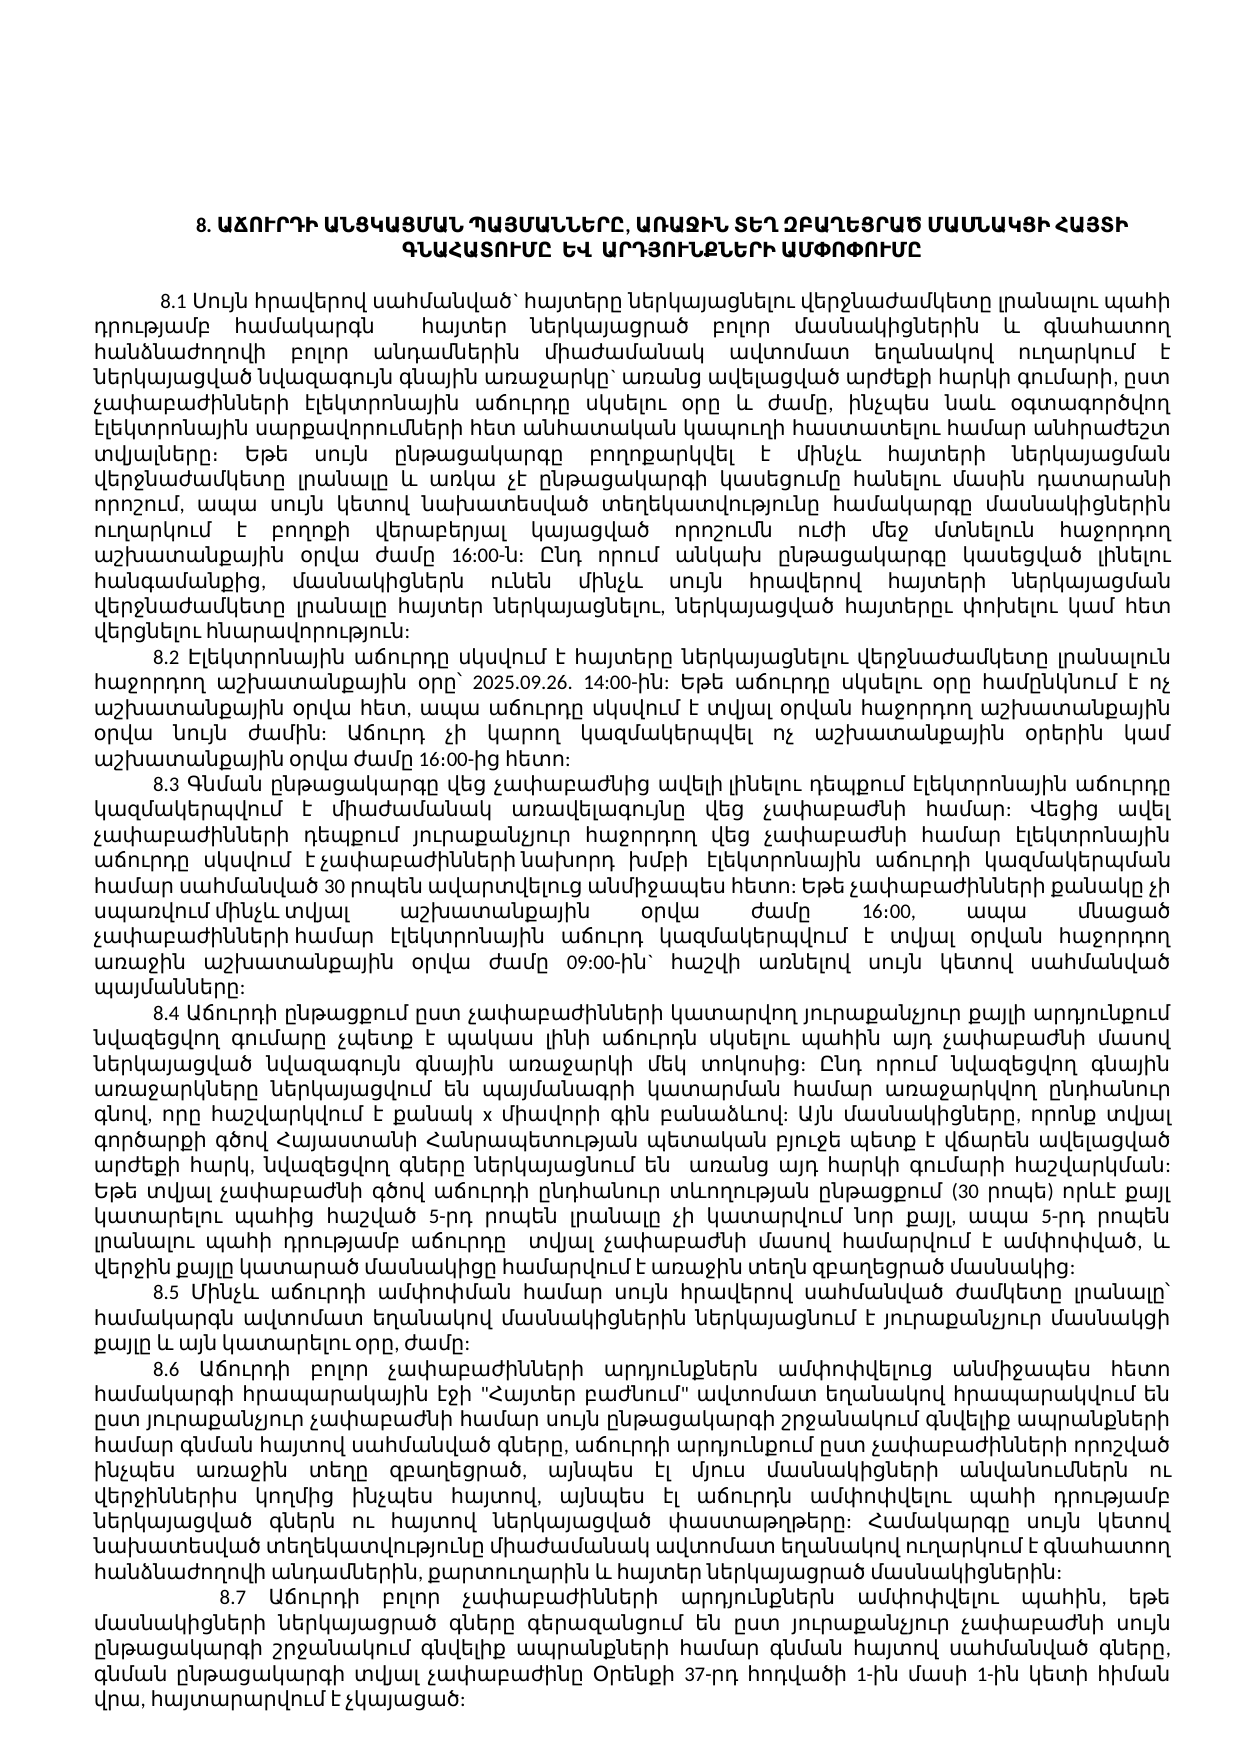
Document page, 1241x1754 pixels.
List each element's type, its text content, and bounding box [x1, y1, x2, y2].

text ԳՆԱՀԱՏՈՒՄԸ ԵՎ ԱՐԴՅՈՒՆՔՆԵՐԻ ԱՄՓՈՓՈՒՄԸ [94, 237, 1171, 263]
text 8.4 Աճուրդի ընթացքում ըստ չափաբաժինների կատարվող յուրաքանչյուր քայլի արդյունքում նվազեցվող գումարը չպետք է պակաս լինի աճուրդն սկսելու պահին այդ չափաբաժնի մասով ներկայացված նվազագույն գնային առաջարկի մեկ տոկոսից: Ընդ որում նվազեցվող գնային առաջարկները ներկայացվում են պայմանագրի կատարման համար առաջարկվող ընդհանուր գնով, որը հաշվարկվում է քանակ x միավորի գին բանաձևով: Այն մասնակիցները, որոնք տվյալ գործարքի գծով Հայաստանի Հանրապետության պետական բյուջե պետք է վճարեն ավելացված արժեքի հարկ, նվազեցվող գները ներկայացնում են առանց այդ հարկի գումարի հաշվարկման: Եթե տվյալ չափաբաժնի գծով աճուրդի ընդհանուր տևողության ընթացքում (30 րոպե) որևէ քայլ կատարելու պահից հաշված 5-րդ րոպեն լրանալը չի կատարվում նոր քայլ, ապա 5-րդ րոպեն լրանալու պահի դրությամբ աճուրդը տվյալ չափաբաժնի մասով համարվում է ամփոփված, և վերջին քայլը կատարած մասնակիցը համարվում է առաջին տեղն զբաղեցրած մասնակից: [94, 1000, 1171, 1279]
text 8. ԱՃՈՒՐԴԻ ԱՆՑԿԱՑՄԱՆ ՊԱՅՄԱՆՆԵՐԸ, ԱՌԱՋԻՆ ՏԵՂ ԶԲԱՂԵՑՐԱԾ ՄԱՍՆԱԿՑԻ ՀԱՅՏԻ [94, 212, 1171, 237]
text 8.1 Սույն հրավերով սահմանված` հայտերը ներկայացնելու վերջնաժամկետը լրանալու պահի դրությամբ համակարգն հայտեր ներկայացրած բոլոր մասնակիցներին և գնահատող հանձնաժողովի բոլոր անդամներին միաժամանակ ավտոմատ եղանակով ուղարկում է ներկայացված նվազագույն գնային առաջարկը` առանց ավելացված արժեքի հարկի գումարի, ըստ չափաբաժինների էլեկտրոնային աճուրդը սկսելու օրը և ժամը, ինչպես նաև օգտագործվող էլեկտրոնային սարքավորումների հետ անհատական կապուղի հաստատելու համար անհրաժեշտ տվյալները։ Եթե սույն ընթացակարգը բողոքարկվել է մինչև հայտերի ներկայացման վերջնաժամկետը լրանալը և առկա չէ ընթացակարգի կասեցումը հանելու մասին դատարանի որոշում, ապա սույն կետով նախատեսված տեղեկատվությունը համակարգը մասնակիցներին ուղարկում է բողոքի վերաբերյալ կայացված որոշումն ուժի մեջ մտնելուն հաջորդող աշխատանքային օրվա ժամը 16:00-ն: Ընդ որում անկախ ընթացակարգը կասեցված լինելու հանգամանքից, մասնակիցներն ունեն մինչև սույն հրավերով հայտերի ներկայացման վերջնաժամկետը լրանալը հայտեր ներկայացնելու, ներկայացված հայտերըւ փոխելու կամ հետ վերցնելու հնարավորություն: [94, 288, 1171, 644]
text 8.2 Էլեկտրոնային աճուրդը սկսվում է հայտերը ներկայացնելու վերջնաժամկետը լրանալուն հաջորդող աշխատանքային օրը՝ 2025.09.26. 14:00 -ին: Եթե աճուրդը սկսելու օրը համընկնում է ոչ աշխատանքային օրվա հետ, ապա աճուրդը սկսվում է տվյալ օրվան հաջորդող աշխատանքային օրվա նույն ժամին: Աճուրդ չի կարող կազմակերպվել ոչ աշխատանքային օրերին կամ աշխատանքային օրվա ժամը 16։00-ից հետո: [94, 644, 1171, 771]
text 8.3 Գնման ընթացակարգը վեց չափաբաժնից ավելի լինելու դեպքում էլեկտրոնային աճուրդը կազմակերպվում է միաժամանակ առավելագույնը վեց չափաբաժնի համար: Վեցից ավել չափաբաժինների դեպքում յուրաքանչյուր հաջորդող վեց չափաբաժնի համար էլեկտրոնային աճուրդը սկսվում է չափաբաժինների նախորդ խմբի էլեկտրոնային աճուրդի կազմակերպման համար սահմանված 30 րոպեն ավարտվելուց անմիջապես հետո: Եթե չափաբաժինների քանակը չի սպառվում մինչև տվյալ աշխատանքային օրվա ժամը 16։00, ապա մնացած չափաբաժինների համար էլեկտրոնային աճուրդ կազմակերպվում է տվյալ օրվան հաջորդող առաջին աշխատանքային օրվա ժամը 09:00-ին` հաշվի առնելով սույն կետով սահմանված պայմանները: [94, 771, 1171, 1000]
text 8.7 Աճուրդի բոլոր չափաբաժինների արդյունքներն ամփոփվելու պահին, եթե մասնակիցների ներկայացրած գները գերազանցում են ըստ յուրաքանչյուր չափաբաժնի սույն ընթացակարգի շրջանակում գնվելիք ապրանքների համար գնման հայտով սահմանված գները, գնման ընթացակարգի տվյալ չափաբաժինը Օրենքի 37-րդ հոդվածի 1-ին մասի 1-ին կետի հիման վրա, հայտարարվում է չկայացած: [94, 1584, 1171, 1712]
text 8.5 Մինչև աճուրդի ամփոփման համար սույն հրավերով սահմանված ժամկետը լրանալը՝ համակարգն ավտոմատ եղանակով մասնակիցներին ներկայացնում է յուրաքանչյուր մասնակցի քայլը և այն կատարելու օրը, ժամը: [94, 1279, 1171, 1356]
text 8.6 Աճուրդի բոլոր չափաբաժինների արդյունքներն ամփոփվելուց անմիջապես հետո համակարգի հրապարակային էջի "Հայտեր բաժնում" ավտոմատ եղանակով հրապարակվում են ըստ յուրաքանչյուր չափաբաժնի համար սույն ընթացակարգի շրջանակում գնվելիք ապրանքների համար գնման հայտով սահմանված գները, աճուրդի արդյունքում ըստ չափաբաժինների որոշված ինչպես առաջին տեղը զբաղեցրած, այնպես էլ մյուս մասնակիցների անվանումներն ու վերջիններիս կողմից ինչպես հայտով, այնպես էլ աճուրդն ամփոփվելու պահի դրությամբ ներկայացված գներն ու հայտով ներկայացված փաստաթղթերը: Համակարգը սույն կետով նախատեսված տեղեկատվությունը միաժամանակ ավտոմատ եղանակով ուղարկում է գնահատող հանձնաժողովի անդամներին, քարտուղարին և հայտեր ներկայացրած մասնակիցներին: [94, 1356, 1171, 1584]
